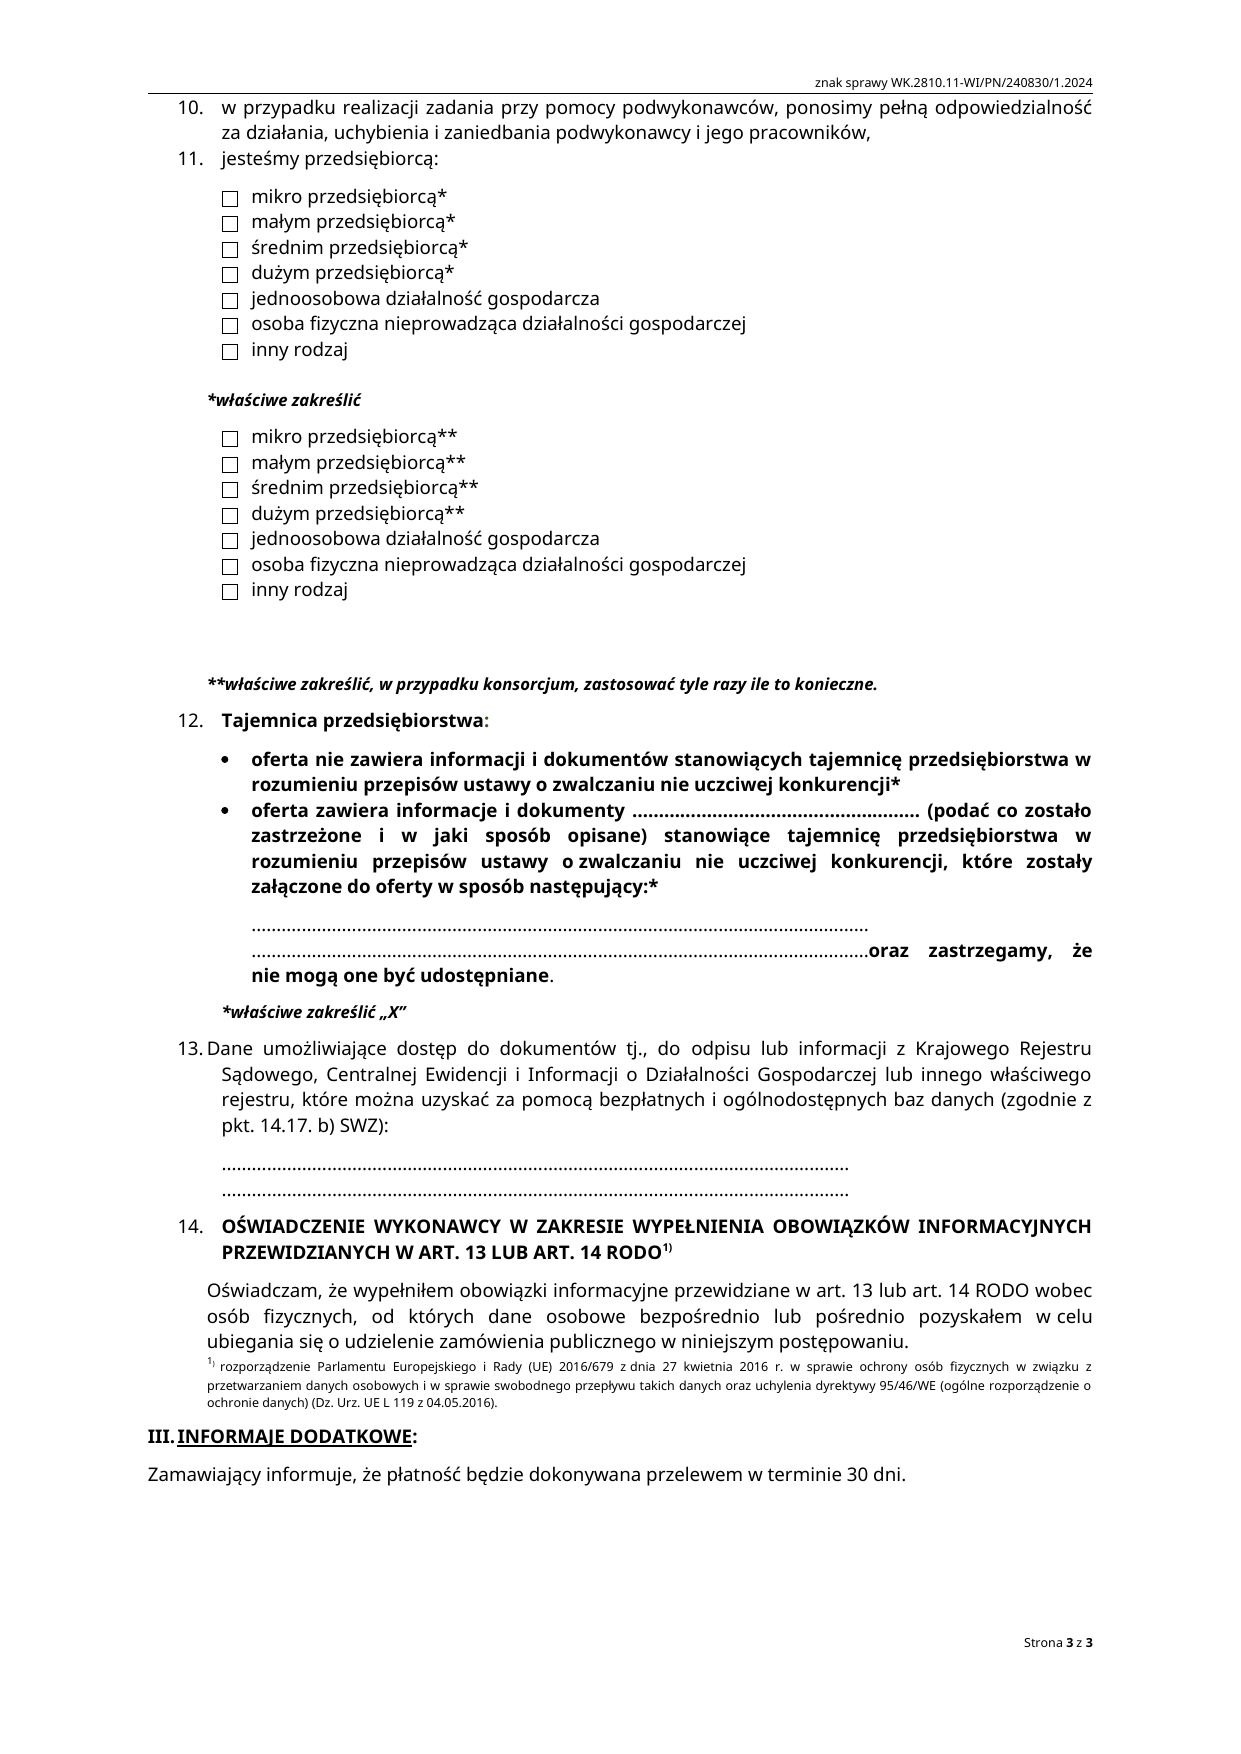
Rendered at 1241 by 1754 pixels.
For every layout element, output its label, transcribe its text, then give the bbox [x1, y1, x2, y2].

text jednoosobowa działalność gospodarcza [221, 526, 1093, 551]
list INFORMAJE DODATKOWE: [148, 1423, 1093, 1449]
text 13. Dane umożliwiające dostęp do dokumentów tj., do odpisu lub informacji z Krajowego Rejestru Sądowego, Centralnej Ewidencji i Informacji o Działalności Gospodarczej lub innego właściwego rejestru, które można uzyskać za pomocą bezpłatnych i ogólnodostępnych baz danych (zgodnie z pkt. 14.17. b) SWZ): [177, 1036, 1093, 1138]
text małym przedsiębiorcą* [221, 208, 1093, 234]
text ............................................................................................................................. [221, 1176, 1093, 1201]
text 1) rozporządzenie Parlamentu Europejskiego i Rady (UE) 2016/679 z dnia 27 kwietnia 2016 r. w sprawie ochrony osób fizycznych w związku z przetwarzaniem danych osobowych i w sprawie swobodnego przepływu takich danych oraz uchylenia dyrektywy 95/46/WE (ogólne rozporządzenie o ochronie danych) (Dz. Urz. UE L 119 z 04.05.2016). [207, 1354, 1093, 1411]
list oferta zawiera informacje i dokumenty ……………………………………………… (podać co zostało zastrzeżone i w jaki sposób opisane) stanowiące tajemnicę przedsiębiorstwa w rozumieniu przepisów ustawy o zwalczaniu nie uczciwej konkurencji, które zostały załączone do oferty w sposób następujący:* [221, 797, 1093, 899]
text dużym przedsiębiorcą* [221, 259, 1093, 285]
text *właściwe zakreślić „X” [221, 1001, 1093, 1023]
list oferta nie zawiera informacji i dokumentów stanowiących tajemnicę przedsiębiorstwa w rozumieniu przepisów ustawy o zwalczaniu nie uczciwej konkurencji* [221, 746, 1093, 797]
text średnim przedsiębiorcą* [221, 234, 1093, 259]
text 11. jesteśmy przedsiębiorcą: [177, 145, 1093, 171]
text Oświadczam, że wypełniłem obowiązki informacyjne przewidziane w art. 13 lub art. 14 RODO wobec osób fizycznych, od których dane osobowe bezpośrednio lub pośrednio pozyskałem w celu ubiegania się o udzielenie zamówienia publicznego w niniejszym postępowaniu. [207, 1277, 1093, 1354]
text 12. Tajemnica przedsiębiorstwa: [177, 708, 1093, 733]
text inny rodzaj [221, 336, 1093, 362]
text ............................................................................................................................. [221, 1150, 1093, 1176]
text dużym przedsiębiorcą** [221, 500, 1093, 526]
text *właściwe zakreślić [207, 388, 1093, 411]
text małym przedsiębiorcą** [221, 449, 1093, 474]
text inny rodzaj [221, 577, 1093, 602]
text **właściwe zakreślić, w przypadku konsorcjum, zastosować tyle razy ile to konieczne. [207, 673, 1093, 695]
text jednoosobowa działalność gospodarcza [221, 285, 1093, 311]
text 14. OŚWIADCZENIE WYKONAWCY W ZAKRESIE WYPEŁNIENIA OBOWIĄZKÓW INFORMACYJNYCH PRZEWIDZIANYCH W ART. 13 LUB ART. 14 RODO1) [177, 1214, 1093, 1265]
text Zamawiający informuje, że płatność będzie dokonywana przelewem w terminie 30 dni. [148, 1461, 1093, 1487]
text ........................................................................................................................... [251, 911, 1093, 937]
text osoba fizyczna nieprowadząca działalności gospodarczej [221, 551, 1093, 577]
text mikro przedsiębiorcą* [221, 183, 1093, 208]
text mikro przedsiębiorcą** [221, 423, 1093, 449]
text ...........................................................................................................................oraz zastrzegamy, że nie mogą one być udostępniane. [251, 937, 1093, 988]
text 10. w przypadku realizacji zadania przy pomocy podwykonawców, ponosimy pełną odpowiedzialność za działania, uchybienia i zaniedbania podwykonawcy i jego pracowników, [177, 94, 1093, 145]
text osoba fizyczna nieprowadząca działalności gospodarczej [221, 311, 1093, 336]
text średnim przedsiębiorcą** [221, 474, 1093, 500]
